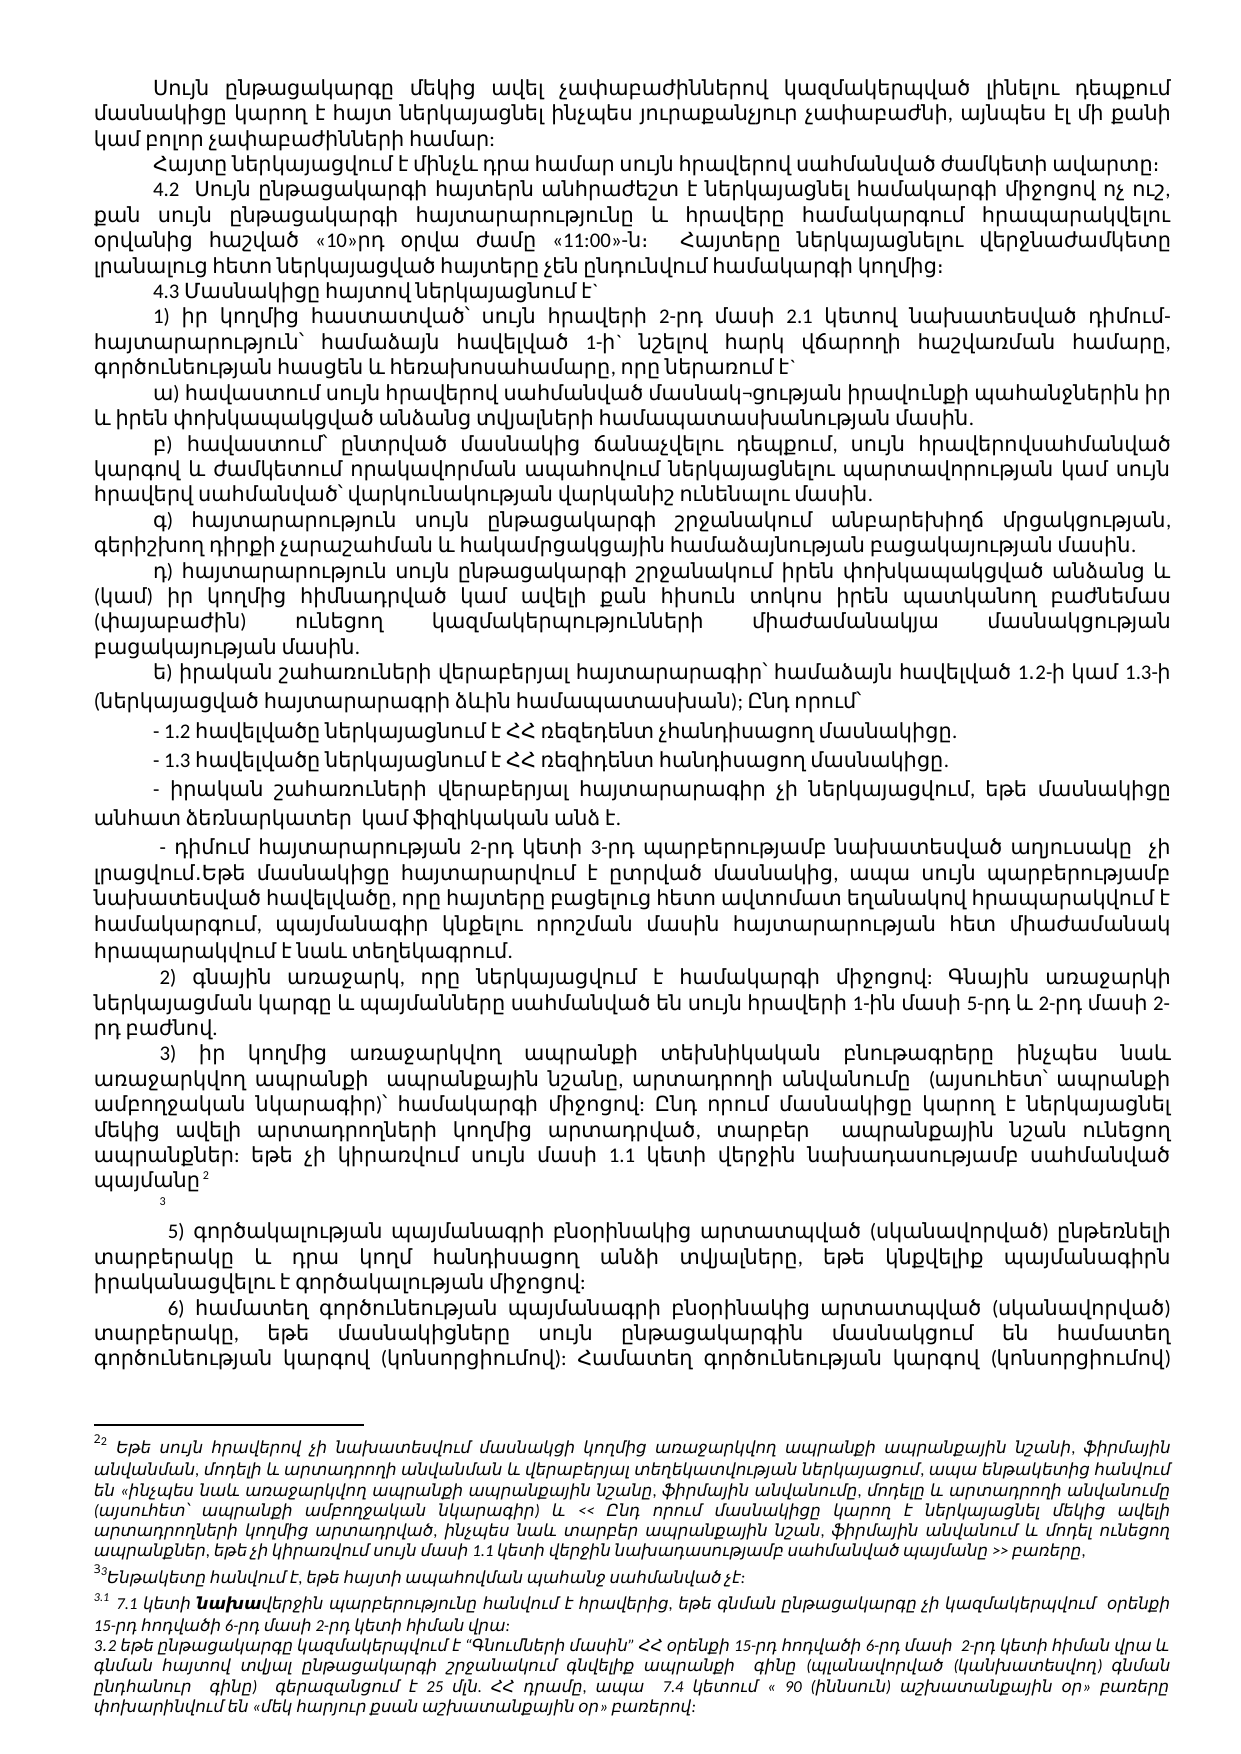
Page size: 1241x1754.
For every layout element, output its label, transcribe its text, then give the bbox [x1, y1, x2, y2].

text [94, 1295, 1171, 1371]
text 5) գործակալության պայմանագրի բնօրինակից արտատպված (սկանավորված) ընթեռնելի տարբերակը և դրա կողմ հանդիսացող անձի տվյալները, եթե կնքվելիք պայմանագիրն իրականացվելու է գործակալության միջոցով: [94, 1218, 1171, 1295]
text 2) գնային առաջարկ, որը ներկայացվում է համակարգի միջոցով: Գնային առաջարկի ներկայացման կարգը և պայմանները սահմանված են սույն հրավերի 1-ին մասի 5-րդ և 2-րդ մասի 2-րդ բաժնով. [94, 964, 1171, 1041]
text 3) իր կողմից առաջարկվող ապրանքի տեխնիկական բնութագրերը ինչպես նաև առաջարկվող ապրանքի ապրանքային նշանը, արտադրողի անվանումը (այսուհետ՝ ապրանքի ամբողջական նկարագիր)՝ համակարգի միջոցով: Ընդ որում մասնակիցը կարող է ներկայացնել մեկից ավելի արտադրողների կողմից արտադրված, տարբեր ապրանքային նշան ունեցող ապրանքներ: եթե չի կիրառվում սույն մասի 1.1 կետի վերջին նախադասությամբ սահմանված պայմանը 2 [94, 1041, 1171, 1193]
text դ) հայտարարություն սույն ընթացակարգի շրջանակում իրեն փոխկապակցված անձանց և (կամ) իր կողմից հիմնադրված կամ ավելի քան հիսուն տոկոս իրեն պատկանող բաժնեմաս (փայաբաժին) ունեցող կազմակերպությունների միաժամանակյա մասնակցության բացակայության մասին. [94, 558, 1171, 659]
text Սույն ընթացակարգը մեկից ավել չափաբաժիններով կազմակերպված լինելու դեպքում մասնակիցը կարող է հայտ ներկայացնել ինչպես յուրաքանչյուր չափաբաժնի, այնպես էլ մի քանի կամ բոլոր չափաբաժինների համար: [94, 75, 1171, 151]
text 1) իր կողմից հաստատված՝ սույն հրավերի 2-րդ մասի 2.1 կետով նախատեսված դիմում-հայտարարություն՝ համաձայն հավելված 1-ի` նշելով հարկ վճարողի հաշվառման համարը, գործունեության հասցեն և հեռախոսահամարը, որը ներառում է` [94, 304, 1171, 380]
text 3 [94, 1193, 1171, 1218]
text ա) հավաստում սույն հրավերով սահմանված մասնակ¬ցության իրավունքի պահանջներին իր և իրեն փոխկապակցված անձանց տվյալների համապատասխանության մասին. [94, 380, 1171, 431]
text բ) հավաստում՝ ընտրված մասնակից ճանաչվելու դեպքում, սույն հրավերովսահմանված կարգով և ժամկետում որակավորման ապահովում ներկայացնելու պարտավորության կամ սույն հրավերվ սահմանված՝ վարկունակության վարկանիշ ունենալու մասին. [94, 431, 1171, 507]
text 4.2 Սույն ընթացակարգի հայտերն անհրաժեշտ է ներկայացնել համակարգի միջոցով ոչ ուշ, քան սույն ընթացակարգի հայտարարությունը և հրավերը համակարգում հրապարակվելու օրվանից հաշված «10»րդ օրվա ժամը «11:00»-ն։ Հայտերը ներկայացնելու վերջնաժամկետը լրանալուց հետո ներկայացված հայտերը չեն ընդունվում համակարգի կողմից։ [94, 177, 1171, 278]
text Հայտը ներկայացվում է մինչև դրա համար սույն հրավերով սահմանված ժամկետի ավարտը։ [94, 151, 1171, 177]
text - դիմում հայտարարության 2-րդ կետի 3-րդ պարբերությամբ նախատեսված աղյուսակը չի լրացվում․Եթե մասնակիցը հայտարարվում է ըտրված մասնակից, ապա սույն պարբերությամբ նախատեսված հավելվածը, որը հայտերը բացելուց հետո ավտոմատ եղանակով հրապարակվում է համակարգում, պայմանագիր կնքելու որոշման մասին հայտարարության հետ միաժամանակ հրապարակվում է նաև տեղեկագրում. [94, 834, 1171, 964]
text - իրական շահառուների վերաբերյալ հայտարարագիր չի ներկայացվում, եթե մասնակիցը անհատ ձեռնարկատեր կամ ֆիզիկական անձ է. [94, 776, 1171, 831]
text - 1.3 հավելվածը ներկայացնում է ՀՀ ռեզիդենտ հանդիսացող մասնակիցը. [94, 747, 1171, 772]
text գ) հայտարարություն սույն ընթացակարգի շրջանակում անբարեխիղճ մրցակցության, գերիշխող դիրքի չարաշահման և հակամրցակցային համաձայնության բացակայության մասին. [94, 507, 1171, 558]
text ե) իրական շահառուների վերաբերյալ հայտարարագիր՝ համաձայն հավելված 1․2-ի կամ 1.3-ի (ներկայացված հայտարարագրի ձևին համապատասխան); Ընդ որում՝ [94, 659, 1171, 714]
text - 1.2 հավելվածը ներկայացնում է ՀՀ ռեզեդենտ չհանդիսացող մասնակիցը. [94, 718, 1171, 743]
text 4.3 Մասնակիցը հայտով ներկայացնում է` [94, 278, 1171, 304]
